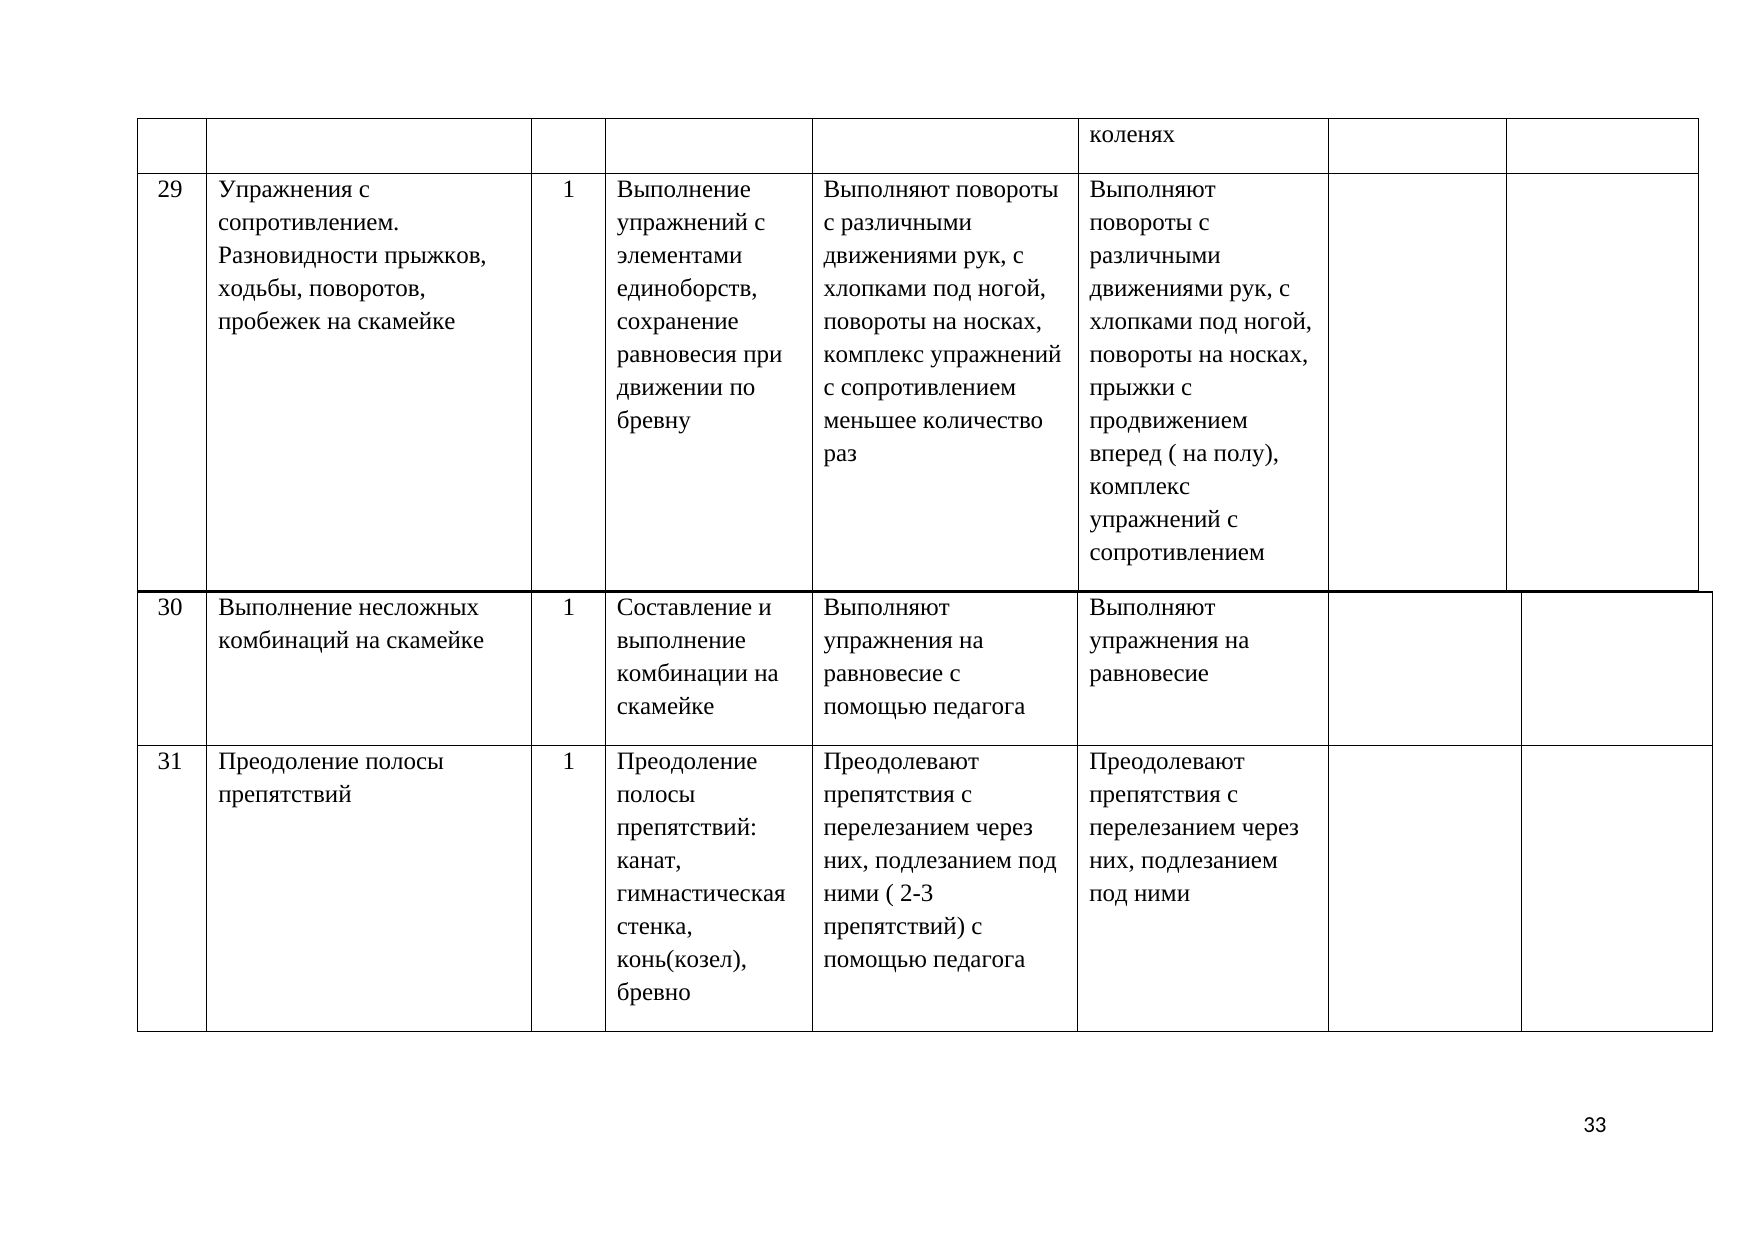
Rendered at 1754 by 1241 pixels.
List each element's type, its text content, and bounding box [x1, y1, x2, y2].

table_header 1 [532, 593, 605, 745]
table_cell Преодолевают препятствия с перелезанием через них, подлезанием под ними ( 2-3 препятствий) с помощью педагога [813, 746, 1077, 1031]
table_header Выполняют упражнения на равновесие с помощью педагога [813, 593, 1077, 745]
table_cell 28 [138, 119, 206, 173]
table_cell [207, 119, 531, 173]
table_cell [1507, 174, 1698, 590]
table_cell Упражнения с сопротивлением. Разновидности прыжков, ходьбы, поворотов, пробежек на скамейке [207, 174, 531, 590]
table_cell [1522, 746, 1712, 1031]
table_cell Выполняют повороты с различными движениями рук, с хлопками под ногой, повороты на носках, прыжки с продвижением вперед ( на полу), комплекс упражнений с сопротивлением [1079, 174, 1328, 590]
table_header [1522, 593, 1712, 745]
table_cell Выполнение упражнений с элементами единоборств, сохранение равновесия при движении по бревну [606, 174, 812, 590]
table_cell 1 [532, 119, 605, 173]
table_cell 31 [138, 746, 206, 1031]
table_cell Преодолевают препятствия с перелезанием через них, подлезанием под ними [1078, 746, 1328, 1031]
table_cell Преодоление полосы препятствий: канат, гимнастическая стенка, конь(козел), бревно [606, 746, 812, 1031]
table_cell [1329, 119, 1506, 173]
table_cell 1 [532, 174, 605, 590]
table_header [1329, 593, 1521, 745]
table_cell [1079, 119, 1328, 173]
table_cell Выполняют повороты с различными движениями рук, с хлопками под ногой, повороты на носках, комплекс упражнений с сопротивлением меньшее количество раз [813, 174, 1078, 590]
table_cell 29 [138, 174, 206, 590]
table_header 30 [138, 593, 206, 745]
table_header Выполняют упражнения на равновесие [1078, 593, 1328, 745]
table_cell [1329, 746, 1521, 1031]
table_cell [1329, 174, 1506, 590]
table_header Составление и выполнение комбинации на скамейке [606, 593, 812, 745]
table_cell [606, 119, 812, 173]
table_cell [813, 119, 1078, 173]
table_header Выполнение несложных комбинаций на скамейке [207, 593, 531, 745]
table_cell Преодоление полосы препятствий [207, 746, 531, 1031]
table_cell [1507, 119, 1698, 173]
table_cell 1 [532, 746, 605, 1031]
